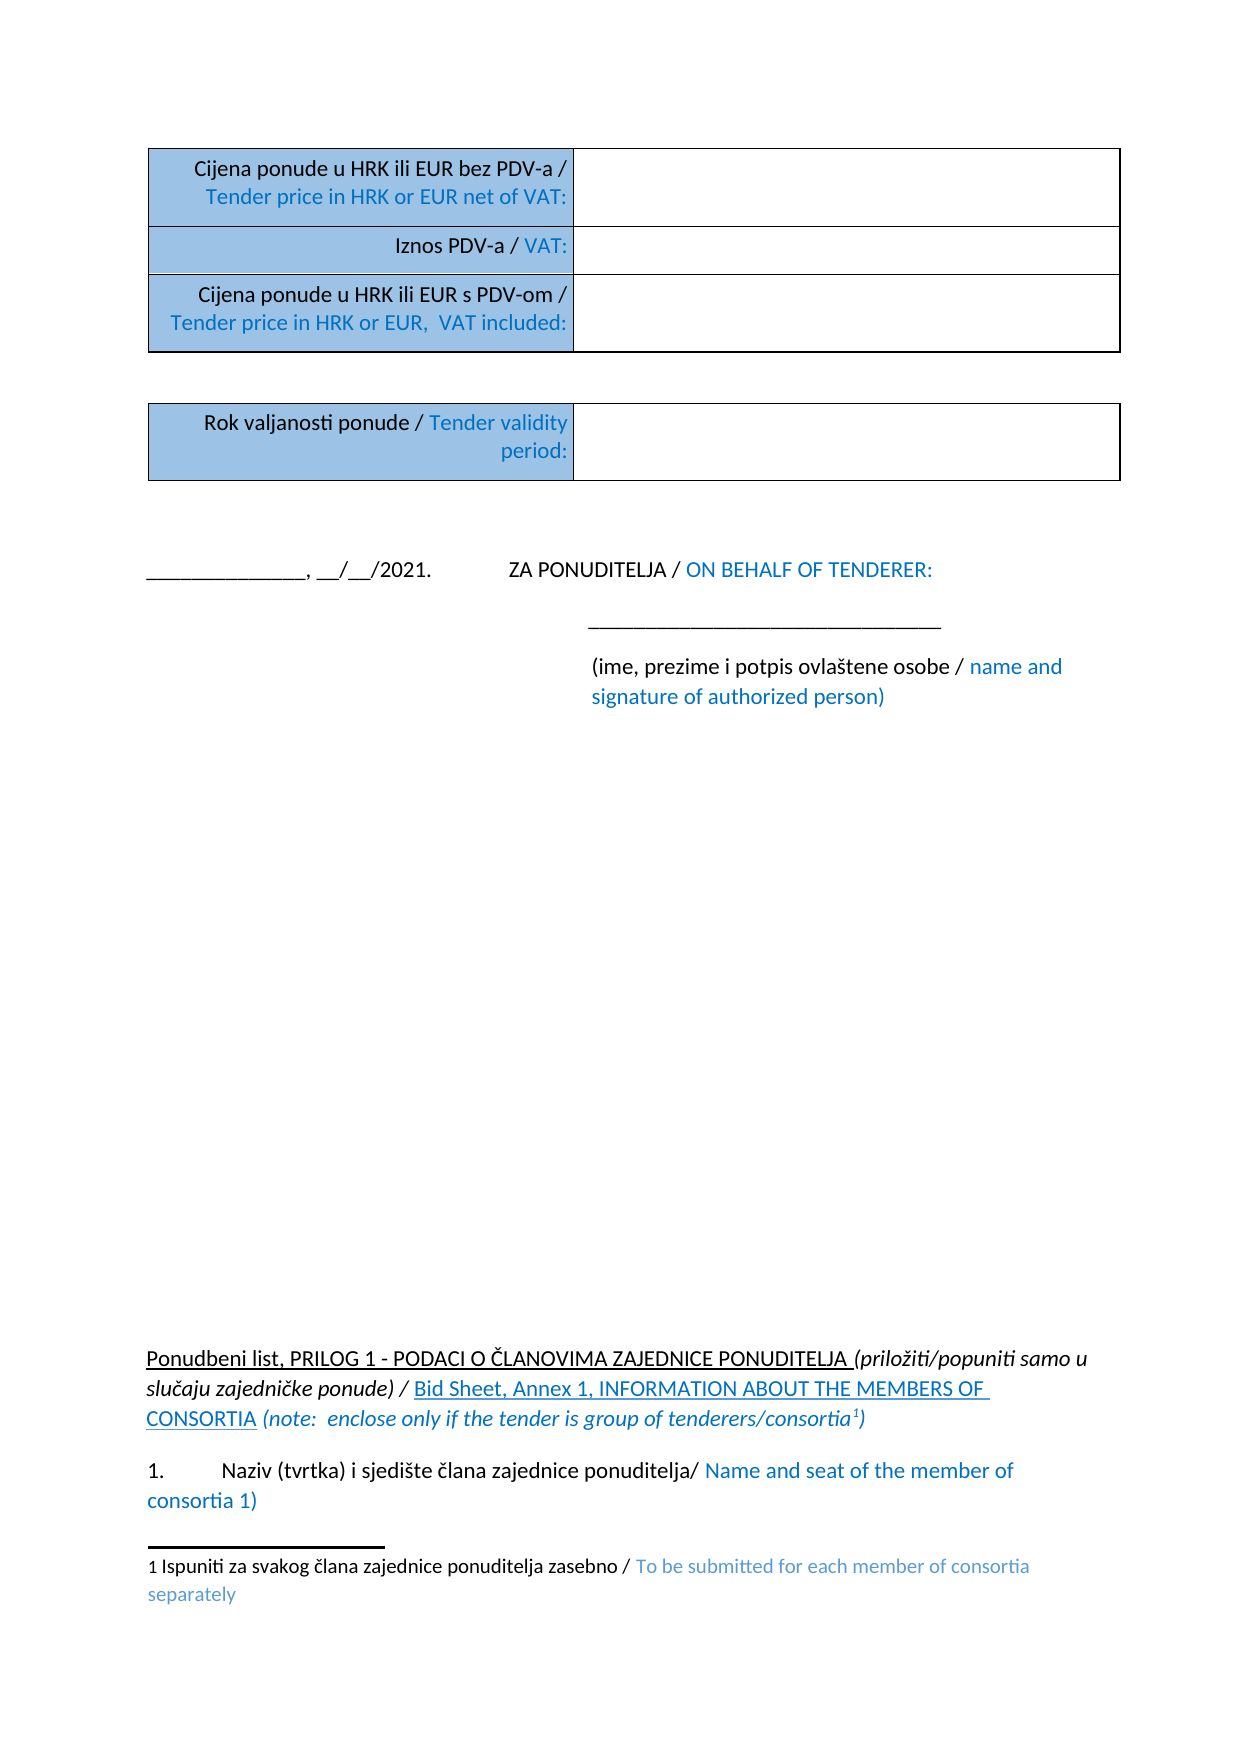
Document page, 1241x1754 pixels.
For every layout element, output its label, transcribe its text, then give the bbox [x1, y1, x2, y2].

text 1. Naziv (tvrtka) i sjedište člana zajednice ponuditelja/ Name and seat of the member of consortia 1) [147, 1456, 1092, 1514]
table_header Rok valjanosti ponude / Tender validity period: [149, 404, 573, 480]
text Ponudbeni list, PRILOG 1 - PODACI O ČLANOVIMA ZAJEDNICE PONUDITELJA (priložiti/popuniti samo u slučaju zajedničke ponude) / Bid Sheet, Annex 1, INFORMATION ABOUT THE MEMBERS OF CONSORTIA (note: enclose only if the tender is group of tenderers/consortia) [146, 1344, 1093, 1432]
table_cell Iznos PDV-a / VAT: [149, 227, 573, 273]
table_header [574, 404, 1119, 480]
text ______________, __/__/2021. ZA PONUDITELJA / ON BEHALF OF TENDERER: [146, 555, 1093, 583]
text (ime, prezime i potpis ovlaštene osobe / name and signature of authorized person) [591, 652, 1092, 710]
table_header Cijena ponude u HRK ili EUR bez PDV-a / Tender price in HRK or EUR net of VAT: [149, 149, 573, 226]
text _______________________________ [146, 604, 1093, 632]
table_header [574, 149, 1119, 226]
table_cell Cijena ponude u HRK ili EUR s PDV-om / Tender price in HRK or EUR, VAT included: [149, 275, 573, 351]
table_cell [574, 275, 1119, 351]
table_cell [574, 227, 1119, 273]
